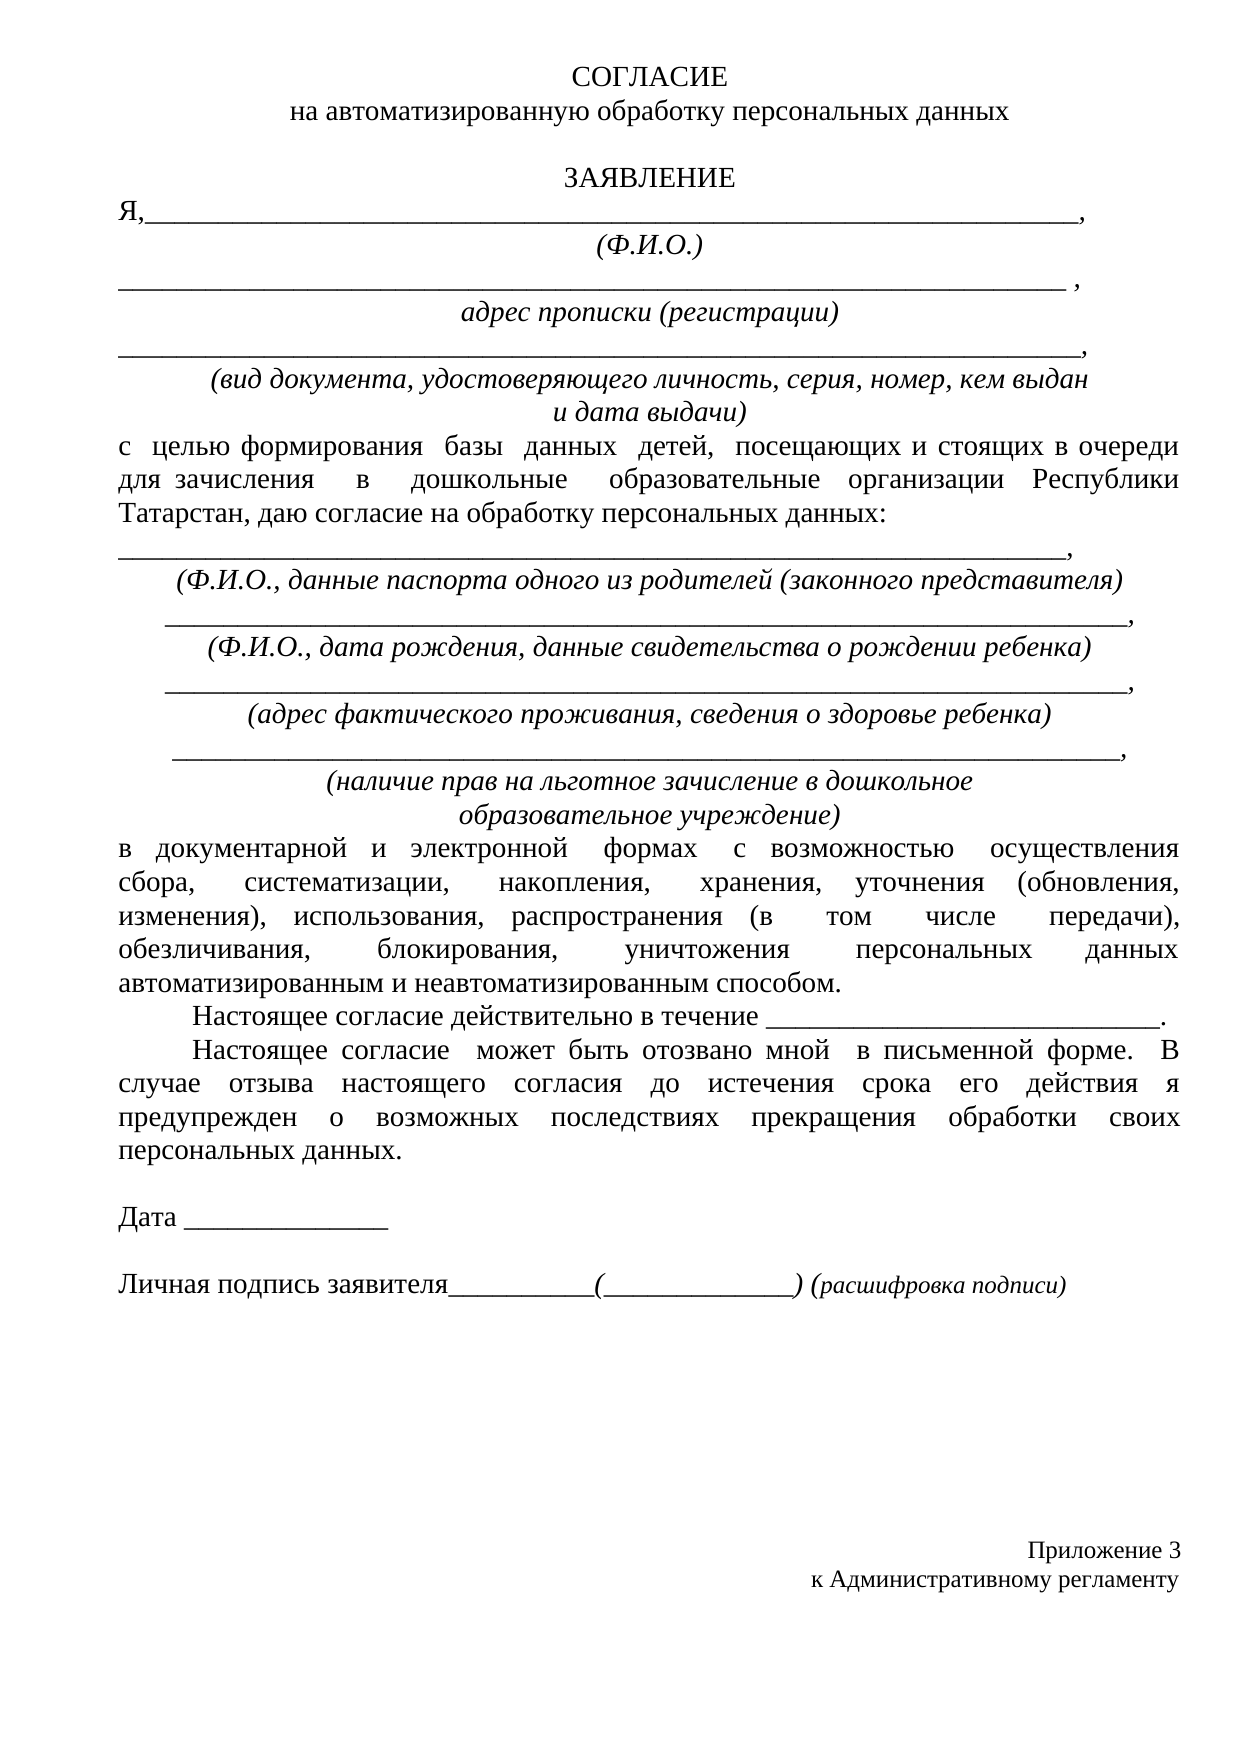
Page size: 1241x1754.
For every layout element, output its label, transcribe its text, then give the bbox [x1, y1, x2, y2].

text _________________________________________________________________ , [118, 260, 1181, 294]
text (Ф.И.О.) [118, 227, 1181, 260]
text в документарной и электронной формах с возможностью осуществления сбора, систематизации, накопления, хранения, уточнения (обновления, изменения), использования, распространения (в том числе передачи), обезличивания, блокирования, уничтожения персональных данных автоматизированным и неавтоматизированным способом. [118, 831, 1181, 998]
text (вид документа, удостоверяющего личность, серия, номер, кем выдан [118, 361, 1181, 394]
text __________________________________________________________________, [118, 327, 1181, 361]
text Личная подпись заявителя__________(_____________) (расшифровка подписи) [118, 1267, 1181, 1300]
text (Ф.И.О., дата рождения, данные свидетельства о рождении ребенка) [118, 629, 1181, 663]
text Настоящее согласие действительно в течение ___________________________. [118, 998, 1181, 1032]
text образовательное учреждение) [118, 797, 1181, 831]
text Дата ______________ [118, 1199, 1181, 1233]
text к Административному регламенту [118, 1564, 1179, 1592]
text (наличие прав на льготное зачисление в дошкольное [118, 763, 1181, 797]
text __________________________________________________________________, [118, 663, 1181, 696]
text СОГЛАСИЕ [118, 59, 1181, 93]
text и дата выдачи) [118, 394, 1181, 428]
text с целью формирования базы данных детей, посещающих и стоящих в очереди для зачисления в дошкольные образовательные организации Республики Татарстан, даю согласие на обработку персональных данных: [118, 428, 1181, 529]
text (Ф.И.О., данные паспорта одного из родителей (законного представителя) [118, 562, 1181, 596]
text _________________________________________________________________, [118, 529, 1181, 562]
text на автоматизированную обработку персональных данных [118, 93, 1181, 126]
text ЗАЯВЛЕНИЕ [118, 160, 1181, 193]
text Я,________________________________________________________________, [118, 193, 1181, 227]
text Настоящее согласие может быть отозвано мной в письменной форме. В случае отзыва настоящего согласия до истечения срока его действия я предупрежден о возможных последствиях прекращения обработки своих персональных данных. [118, 1032, 1181, 1166]
text (адрес фактического проживания, сведения о здоровье ребенка) [118, 696, 1181, 730]
text _________________________________________________________________, [118, 730, 1181, 763]
text __________________________________________________________________, [118, 596, 1181, 629]
text адрес прописки (регистрации) [118, 294, 1181, 327]
text Приложение 3 [118, 1535, 1181, 1564]
